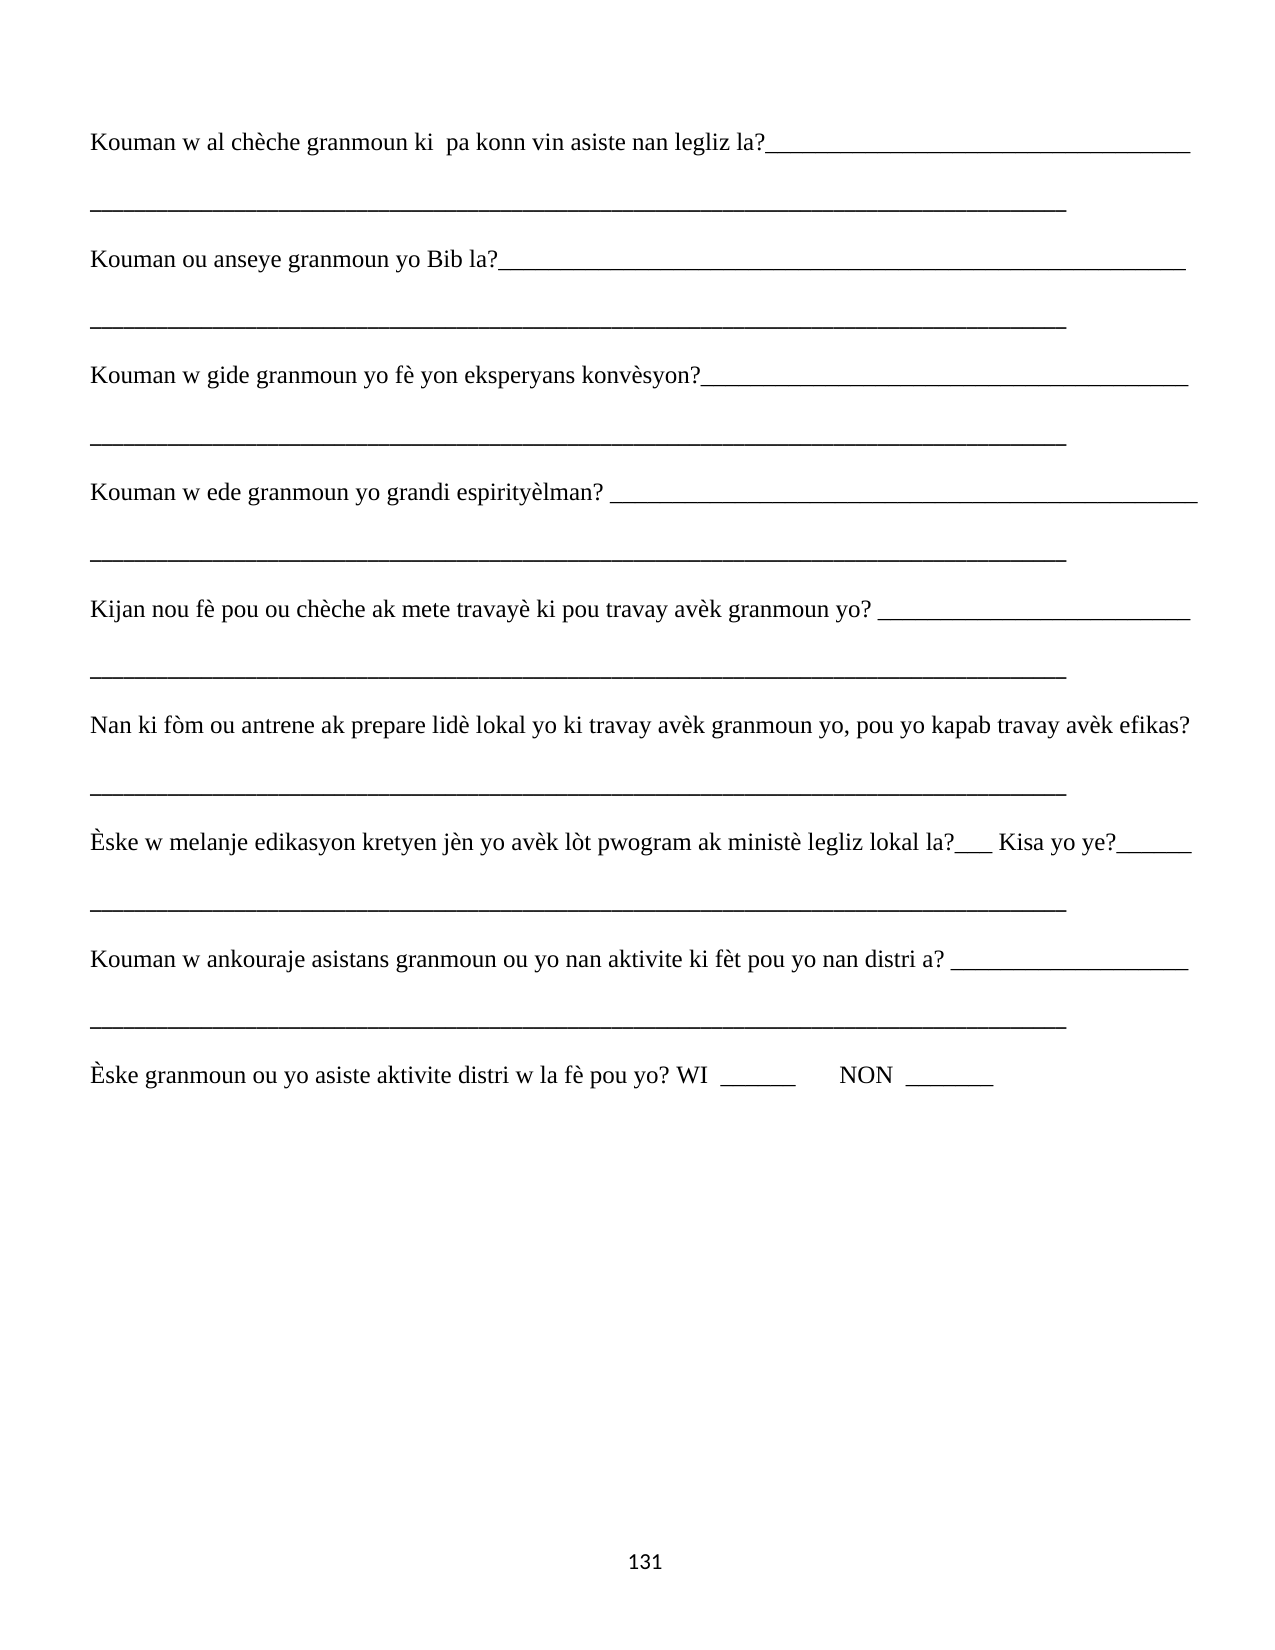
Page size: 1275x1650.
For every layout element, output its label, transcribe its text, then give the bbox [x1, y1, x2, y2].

text Kouman w ankouraje asistans granmoun ou yo nan aktivite ki fèt pou yo nan distri a? ___________________ ________________________________________________________________________________________ [90, 920, 1200, 1037]
text Kouman w al chèche granmoun ki pa konn vin asiste nan legliz la?__________________________________ ________________________________________________________________________________________ [90, 104, 1200, 220]
text Kijan nou fè pou ou chèche ak mete travayè ki pou travay avèk granmoun yo? _________________________ ________________________________________________________________________________________ [90, 570, 1200, 687]
text Kouman w gide granmoun yo fè yon eksperyans konvèsyon?_______________________________________ ________________________________________________________________________________________ [90, 337, 1200, 454]
text Kouman w ede granmoun yo grandi espirityèlman? _______________________________________________ ________________________________________________________________________________________ [90, 454, 1200, 570]
text Kouman ou anseye granmoun yo Bib la?_______________________________________________________ ________________________________________________________________________________________ [90, 220, 1200, 337]
text Èske granmoun ou yo asiste aktivite distri w la fè pou yo? WI ______ NON _______ [90, 1037, 1200, 1095]
text Èske w melanje edikasyon kretyen jèn yo avèk lòt pwogram ak ministè legliz lokal la?___ Kisa yo ye?______ ________________________________________________________________________________________ [90, 804, 1200, 920]
text Nan ki fòm ou antrene ak prepare lidè lokal yo ki travay avèk granmoun yo, pou yo kapab travay avèk efikas? ________________________________________________________________________________________ [90, 687, 1200, 804]
